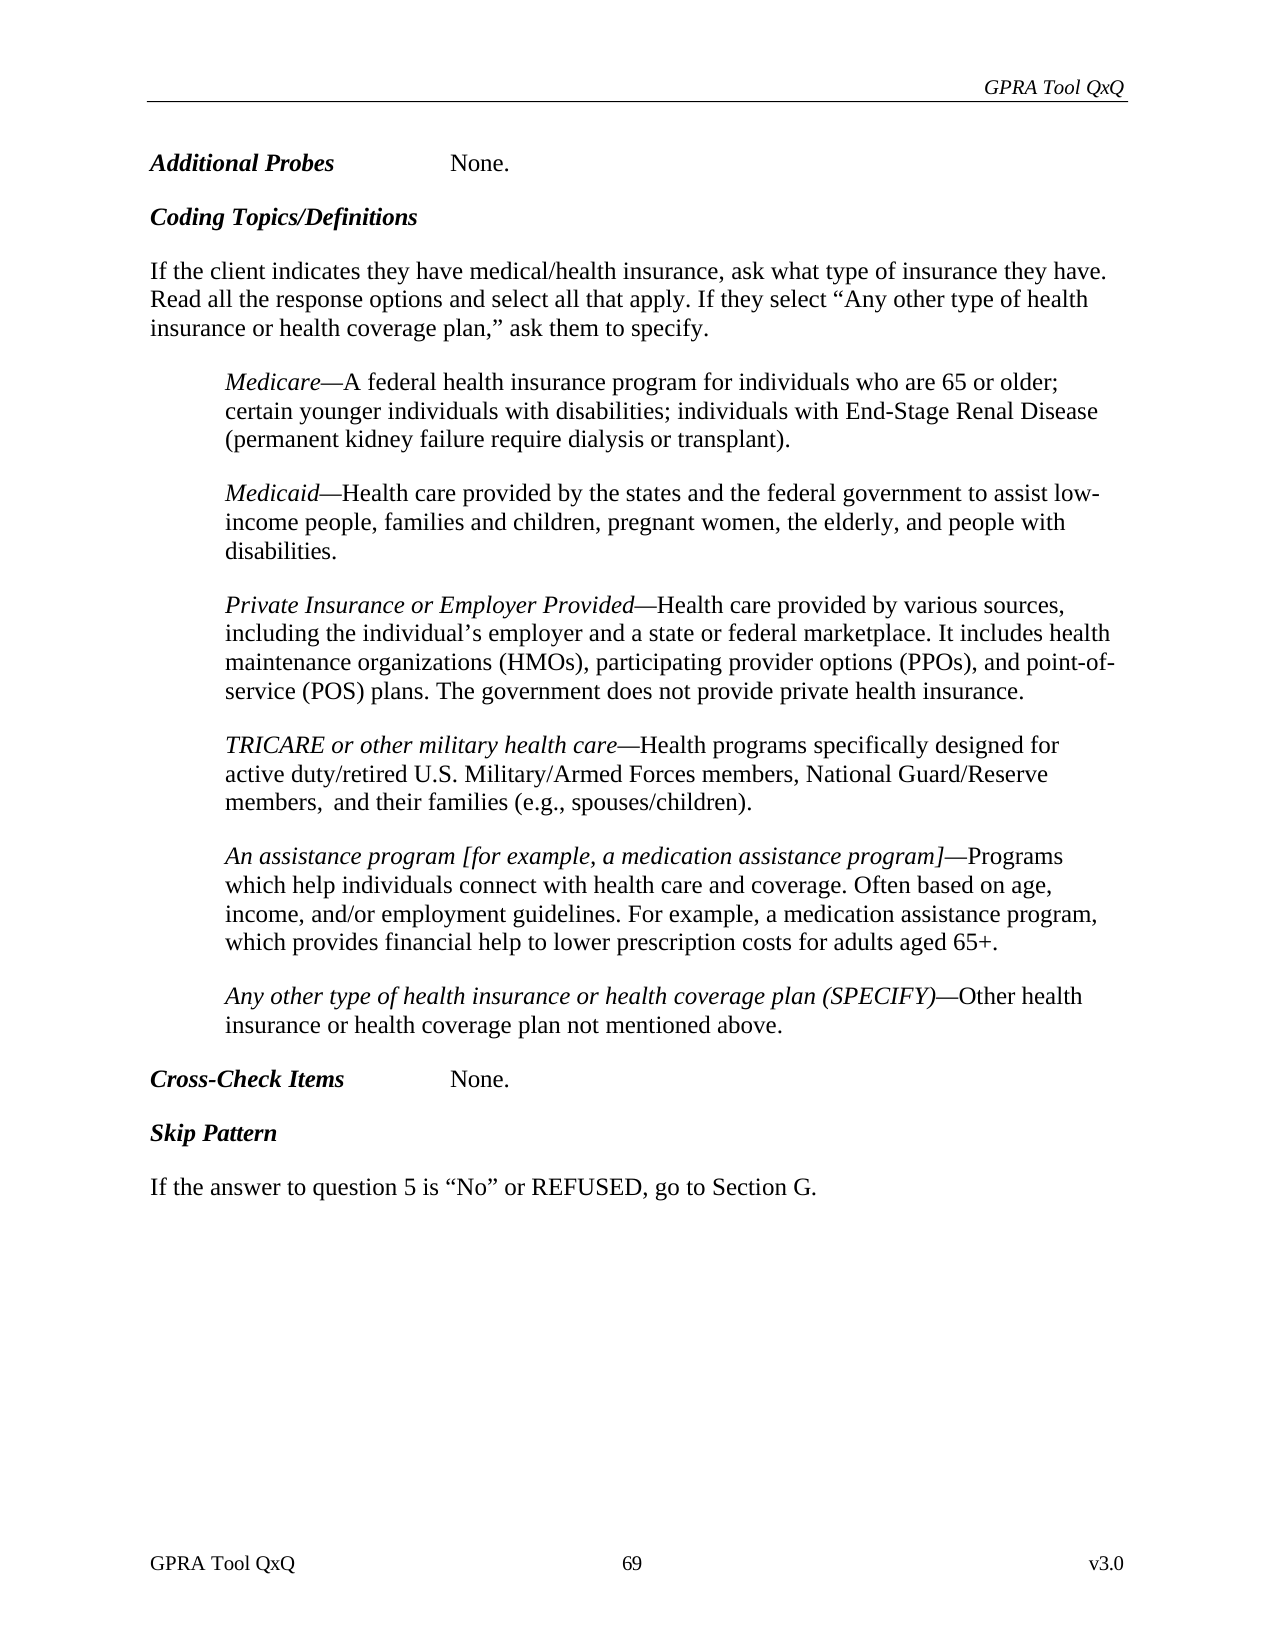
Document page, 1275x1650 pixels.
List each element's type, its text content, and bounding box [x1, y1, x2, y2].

text Cross-Check Items None. [150, 1064, 1156, 1093]
text If the answer to question 5 is “No” or REFUSED, go to Section G. [150, 1172, 1156, 1200]
subtitle Skip Pattern [150, 1118, 1156, 1147]
text Medicare—A federal health insurance program for individuals who are 65 or older; certain younger individuals with disabilities; individuals with End-Stage Renal Disease (permanent kidney failure require dialysis or transplant). [225, 367, 1121, 453]
text If the client indicates they have medical/health insurance, ask what type of insurance they have. Read all the response options and select all that apply. If they select “Any other type of health insurance or health coverage plan,” ask them to specify. [150, 256, 1121, 342]
text An assistance program [for example, a medication assistance program]—Programs which help individuals connect with health care and coverage. Often based on age, income, and/or employment guidelines. For example, a medication assistance program, which provides financial help to lower prescription costs for adults aged 65+. [225, 841, 1121, 956]
text Private Insurance or Employer Provided—Health care provided by various sources, including the individual’s employer and a state or federal marketplace. It includes health maintenance organizations (HMOs), participating provider options (PPOs), and point-of- service (POS) plans. The government does not provide private health insurance. [225, 590, 1156, 705]
text Any other type of health insurance or health coverage plan (SPECIFY)—Other health insurance or health coverage plan not mentioned above. [225, 981, 1156, 1039]
text TRICARE or other military health care—Health programs specifically designed for active duty/retired U.S. Military/Armed Forces members, National Guard/Reserve members, and their families (e.g., spouses/children). [225, 730, 1124, 816]
text Medicaid—Health care provided by the states and the federal government to assist low- income people, families and children, pregnant women, the elderly, and people with disabilities. [225, 478, 1156, 565]
subtitle Coding Topics/Definitions [150, 202, 1156, 231]
text Additional Probes None. [150, 148, 1156, 177]
